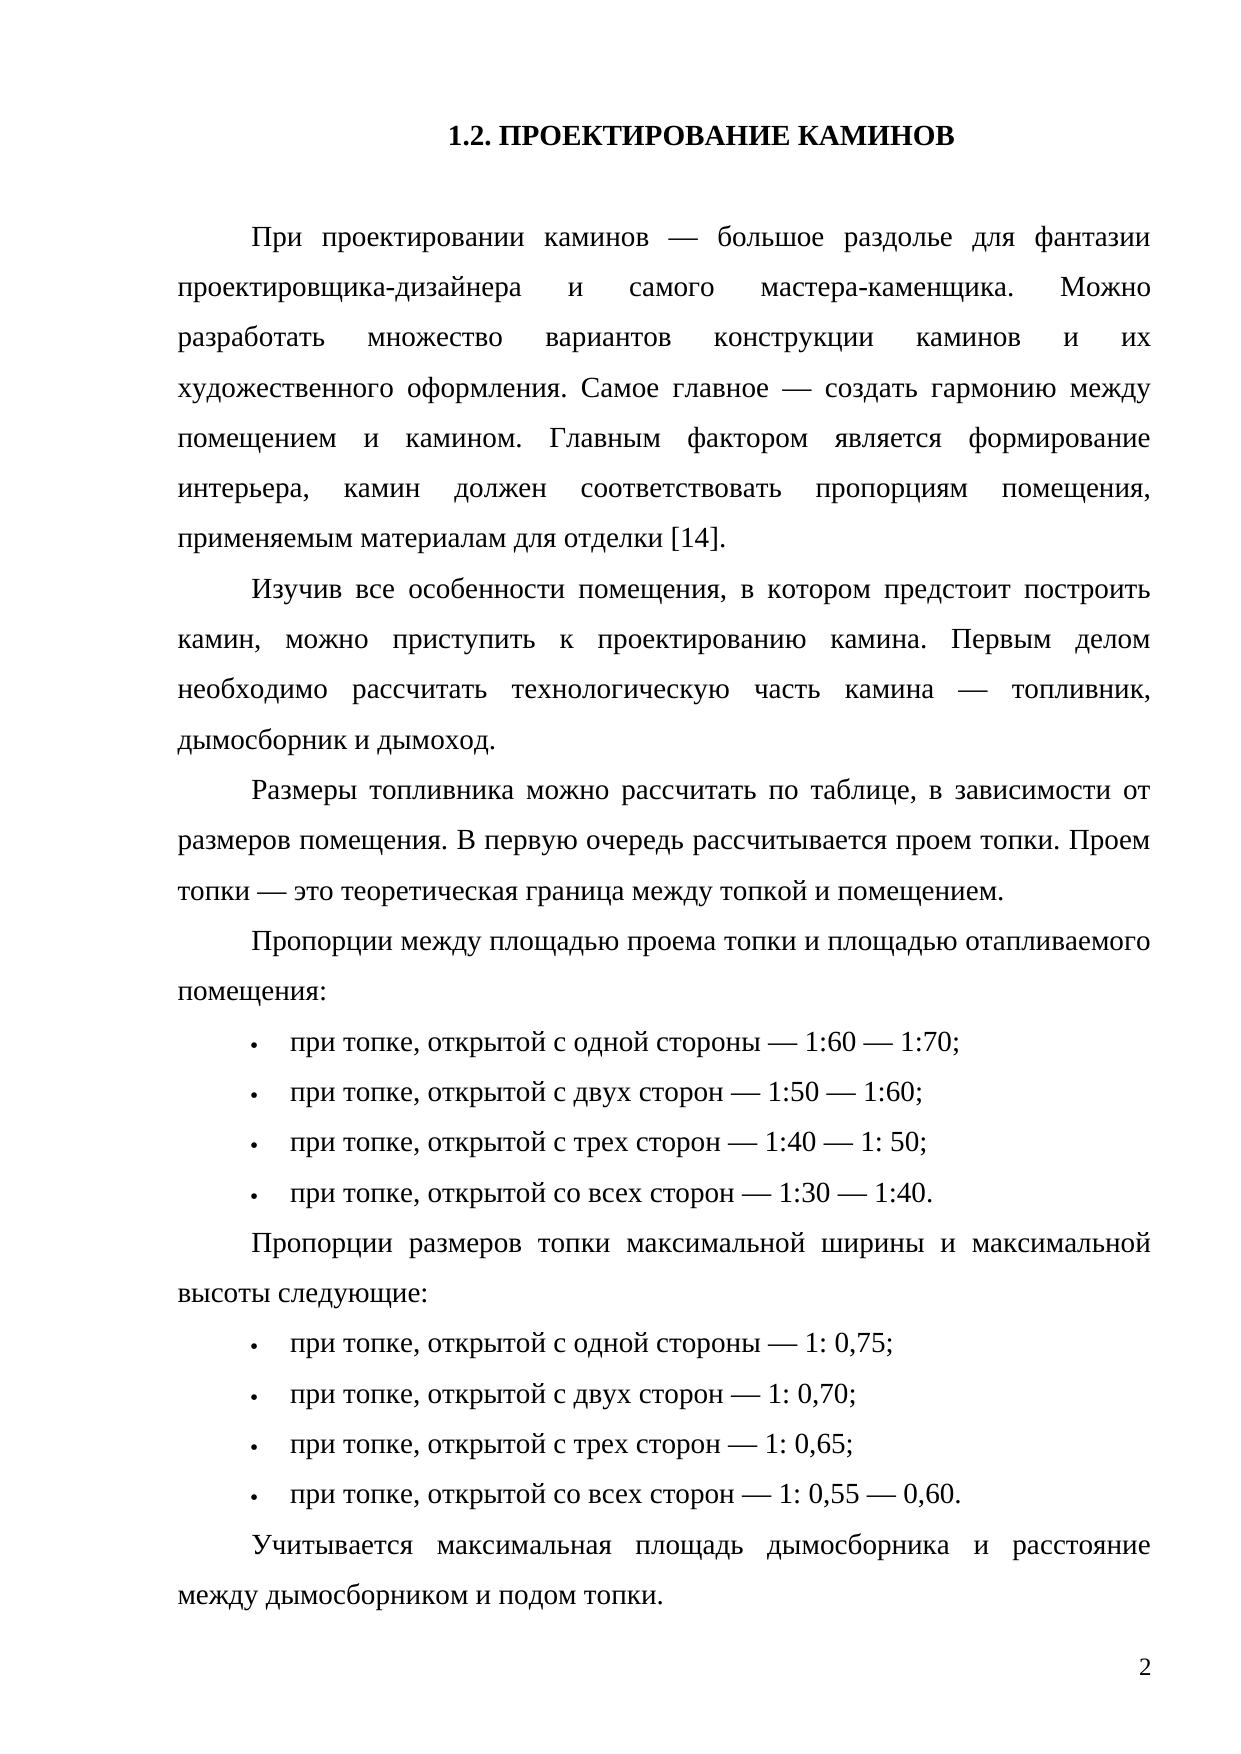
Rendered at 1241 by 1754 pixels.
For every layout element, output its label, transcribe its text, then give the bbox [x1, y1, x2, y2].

list при топке, открытой с одной стороны — 1: 0,75; [177, 1326, 1152, 1359]
list при топке, открытой со всех сторон — 1: 0,55 — 0,60. [177, 1477, 1152, 1510]
list при топке, открытой со всех сторон — 1:30 — 1:40. [177, 1175, 1152, 1208]
list при топке, открытой с двух сторон — 1:50 — 1:60; [177, 1074, 1152, 1108]
list при топке, открытой с одной стороны — 1:60 — 1:70; [177, 1024, 1152, 1057]
text Размеры топливника можно рассчитать по таблице, в зависимости от размеров помещения. В первую очередь рассчитывается проем топки. Проем топки — это теоретическая граница между топкой и помещением. [177, 772, 1152, 906]
list при топке, открытой с двух сторон — 1: 0,70; [177, 1376, 1152, 1409]
list при топке, открытой с трех сторон — 1: 0,65; [177, 1426, 1152, 1460]
text Пропорции размеров топки максимальной ширины и максимальной высоты следующие: [177, 1225, 1152, 1309]
text При проектировании каминов — большое раздолье для фантазии проектировщика-дизайнера и самого мастера-каменщика. Можно разработать множество вариантов конструкции каминов и их художественного оформления. Самое главное — создать гармонию между помещением и камином. Главным фактором является формирование интерьера, камин должен соответствовать пропорциям помещения, применяемым материалам для отделки [14]. [177, 219, 1152, 554]
list при топке, открытой с трех сторон — 1:40 — 1: 50; [177, 1124, 1152, 1158]
text 1.2. ПРОЕКТИРОВАНИЕ КАМИНОВ [177, 118, 1152, 152]
text Пропорции между площадью проема топки и площадью отапливаемого помещения: [177, 923, 1152, 1007]
text Учитывается максимальная площадь дымосборника и расстояние между дымосборником и подом топки. [177, 1527, 1152, 1611]
text Изучив все особенности помещения, в котором предстоит построить камин, можно приступить к проектированию камина. Первым делом необходимо рассчитать технологическую часть камина — топливник, дымосборник и дымоход. [177, 571, 1152, 755]
